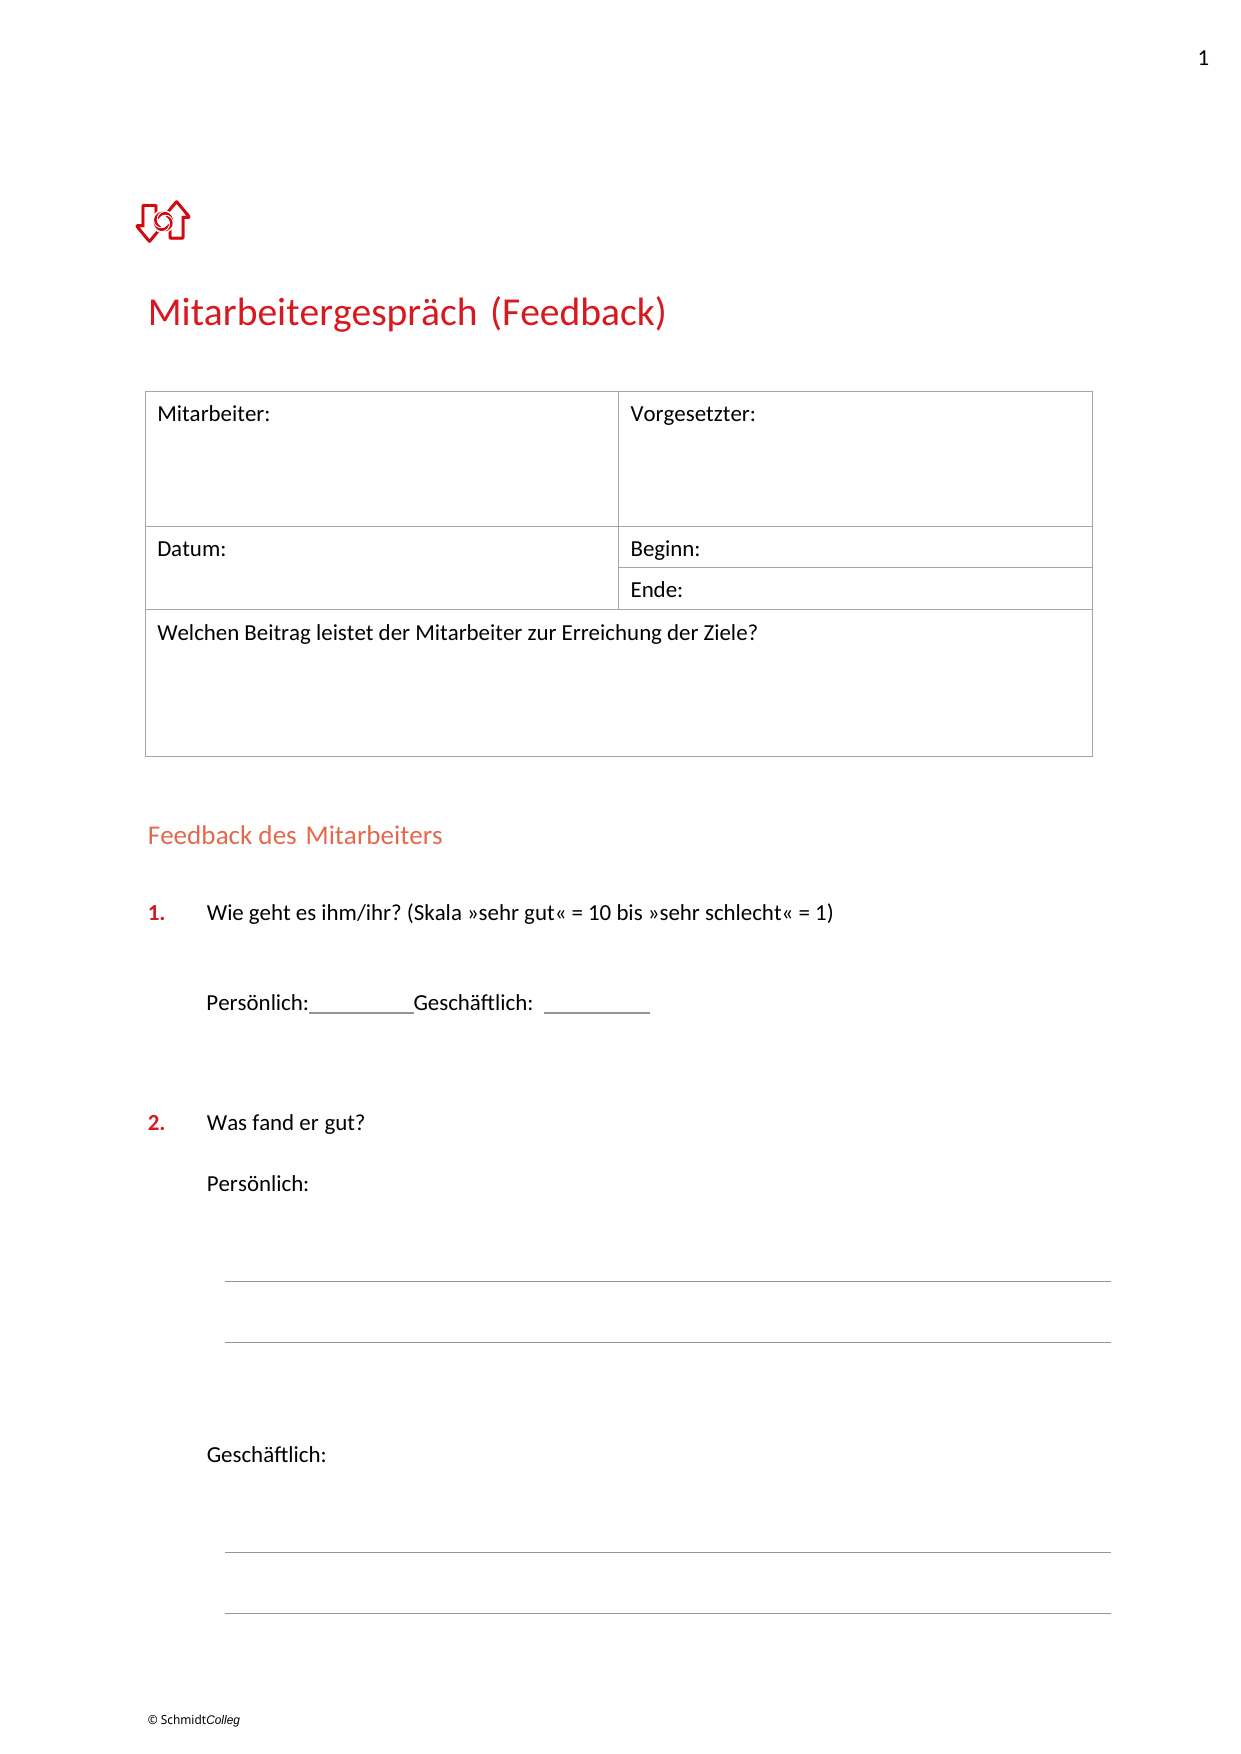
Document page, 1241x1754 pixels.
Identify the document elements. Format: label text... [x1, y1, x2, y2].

table_cell Beginn: [619, 527, 1092, 567]
text Mitarbeitergespräch (Feedback) [148, 287, 1209, 335]
text Geschäftlich: [207, 1440, 1209, 1468]
subtitle Feedback des Mitarbeiters [148, 818, 1209, 851]
list Was fand er gut? [148, 1108, 1209, 1136]
text Persönlich: [207, 1169, 1209, 1197]
picture [133, 192, 193, 252]
table_header Mitarbeiter: [146, 392, 618, 526]
list Wie geht es ihm/ihr? (Skala »sehr gut« = 10 bis »sehr schlecht« = 1) [148, 898, 1209, 926]
table_header Vorgesetzter: [619, 392, 1092, 526]
text Persönlich: Geschäftlich: [206, 988, 1209, 1016]
table_cell Welchen Beitrag leistet der Mitarbeiter zur Erreichung der Ziele? [146, 610, 1092, 756]
table_cell Ende: [619, 568, 1092, 609]
table_cell Datum: [146, 527, 618, 609]
